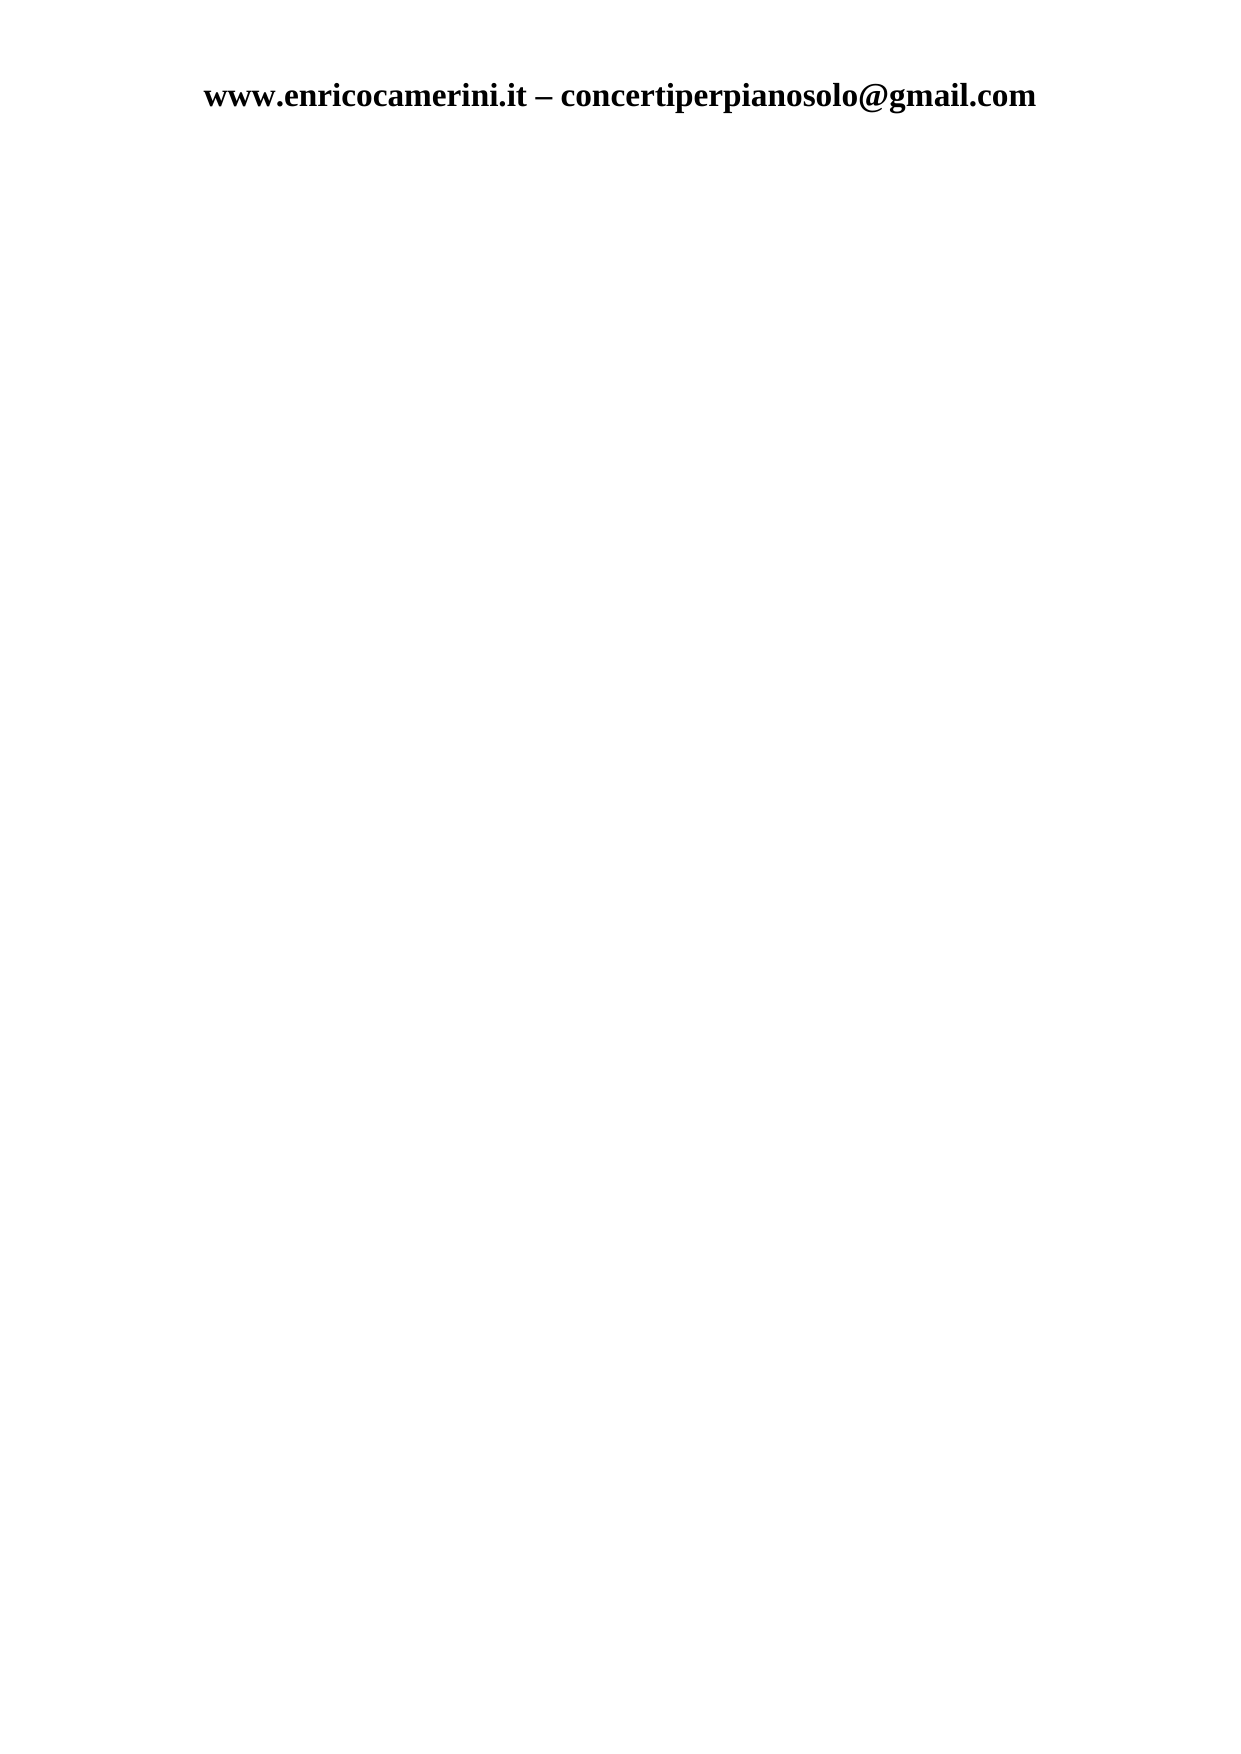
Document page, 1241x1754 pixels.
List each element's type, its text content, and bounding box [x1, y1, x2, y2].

text www.enricocamerini.it – concertiperpianosolo@gmail.com [75, 75, 1165, 113]
